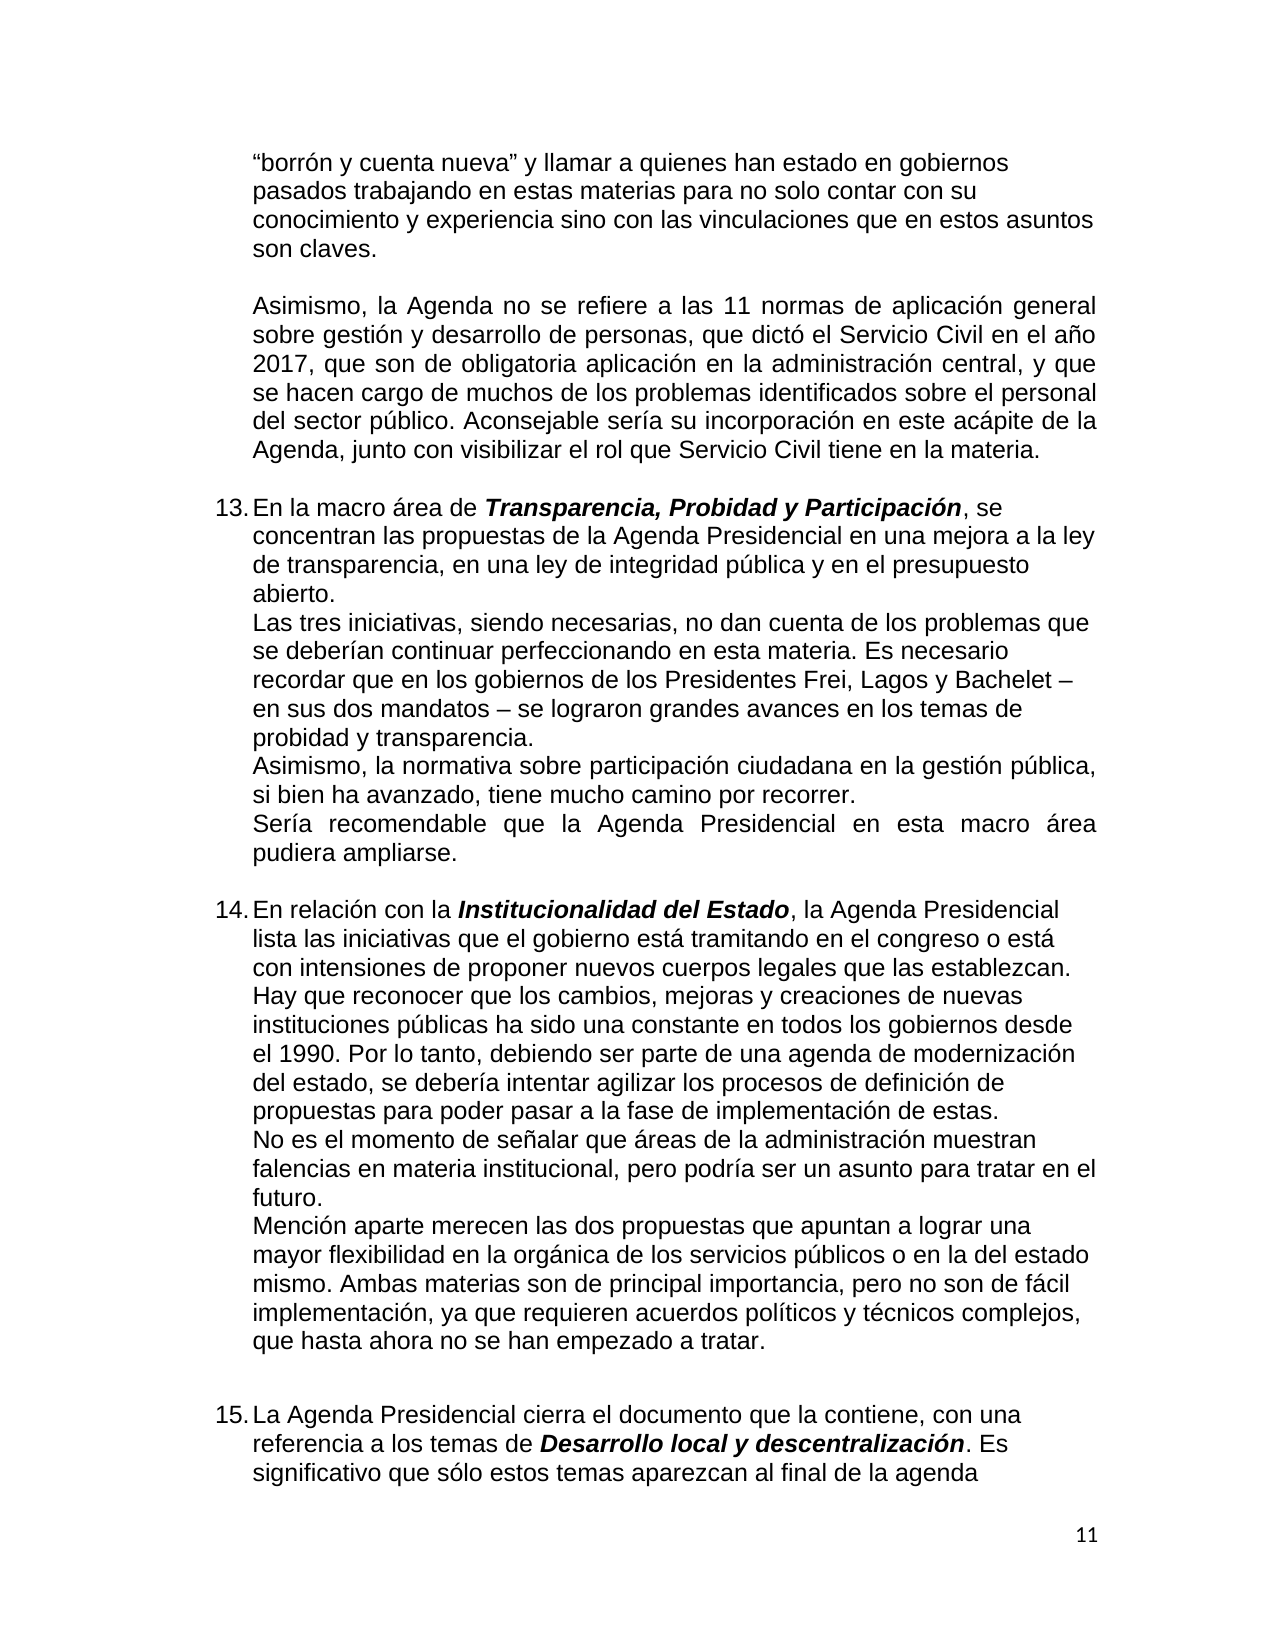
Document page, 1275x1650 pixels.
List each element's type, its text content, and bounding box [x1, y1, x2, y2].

list No es el momento de señalar que áreas de la administración muestran falencias en materia institucional, pero podría ser un asunto para tratar en el futuro. [252, 1125, 1098, 1211]
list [252, 148, 1098, 263]
list Las tres iniciativas, siendo necesarias, no dan cuenta de los problemas que se deberían continuar perfeccionando en esta materia. Es necesario recordar que en los gobiernos de los Presidentes Frei, Lagos y Bachelet – en sus dos mandatos – se lograron grandes avances en los temas de probidad y transparencia. [252, 608, 1098, 751]
list Sería recomendable que la Agenda Presidencial en esta macro área pudiera ampliarse. [252, 809, 1098, 866]
list Asimismo, la normativa sobre participación ciudadana en la gestión pública, si bien ha avanzado, tiene mucho camino por recorrer. [252, 751, 1098, 809]
list Mención aparte merecen las dos propuestas que apuntan a lograr una mayor flexibilidad en la orgánica de los servicios públicos o en la del estado mismo. Ambas materias son de principal importancia, pero no son de fácil implementación, ya que requieren acuerdos políticos y técnicos complejos, que hasta ahora no se han empezado a tratar. [252, 1211, 1098, 1355]
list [215, 1400, 1098, 1486]
list En relación con la Institucionalidad del Estado, la Agenda Presidencial lista las iniciativas que el gobierno está tramitando en el congreso o está con intensiones de proponer nuevos cuerpos legales que las establezcan. [215, 895, 1098, 981]
list Asimismo, la Agenda no se refiere a las 11 normas de aplicación general sobre gestión y desarrollo de personas, que dictó el Servicio Civil en el año 2017, que son de obligatoria aplicación en la administración central, y que se hacen cargo de muchos de los problemas identificados sobre el personal del sector público. Aconsejable sería su incorporación en este acápite de la Agenda, junto con visibilizar el rol que Servicio Civil tiene en la materia. [252, 291, 1098, 464]
list Hay que reconocer que los cambios, mejoras y creaciones de nuevas instituciones públicas ha sido una constante en todos los gobiernos desde el 1990. Por lo tanto, debiendo ser parte de una agenda de modernización del estado, se debería intentar agilizar los procesos de definición de propuestas para poder pasar a la fase de implementación de estas. [252, 981, 1098, 1125]
list En la macro área de Transparencia, Probidad y Participación, se concentran las propuestas de la Agenda Presidencial en una mejora a la ley de transparencia, en una ley de integridad pública y en el presupuesto abierto. [215, 493, 1098, 608]
